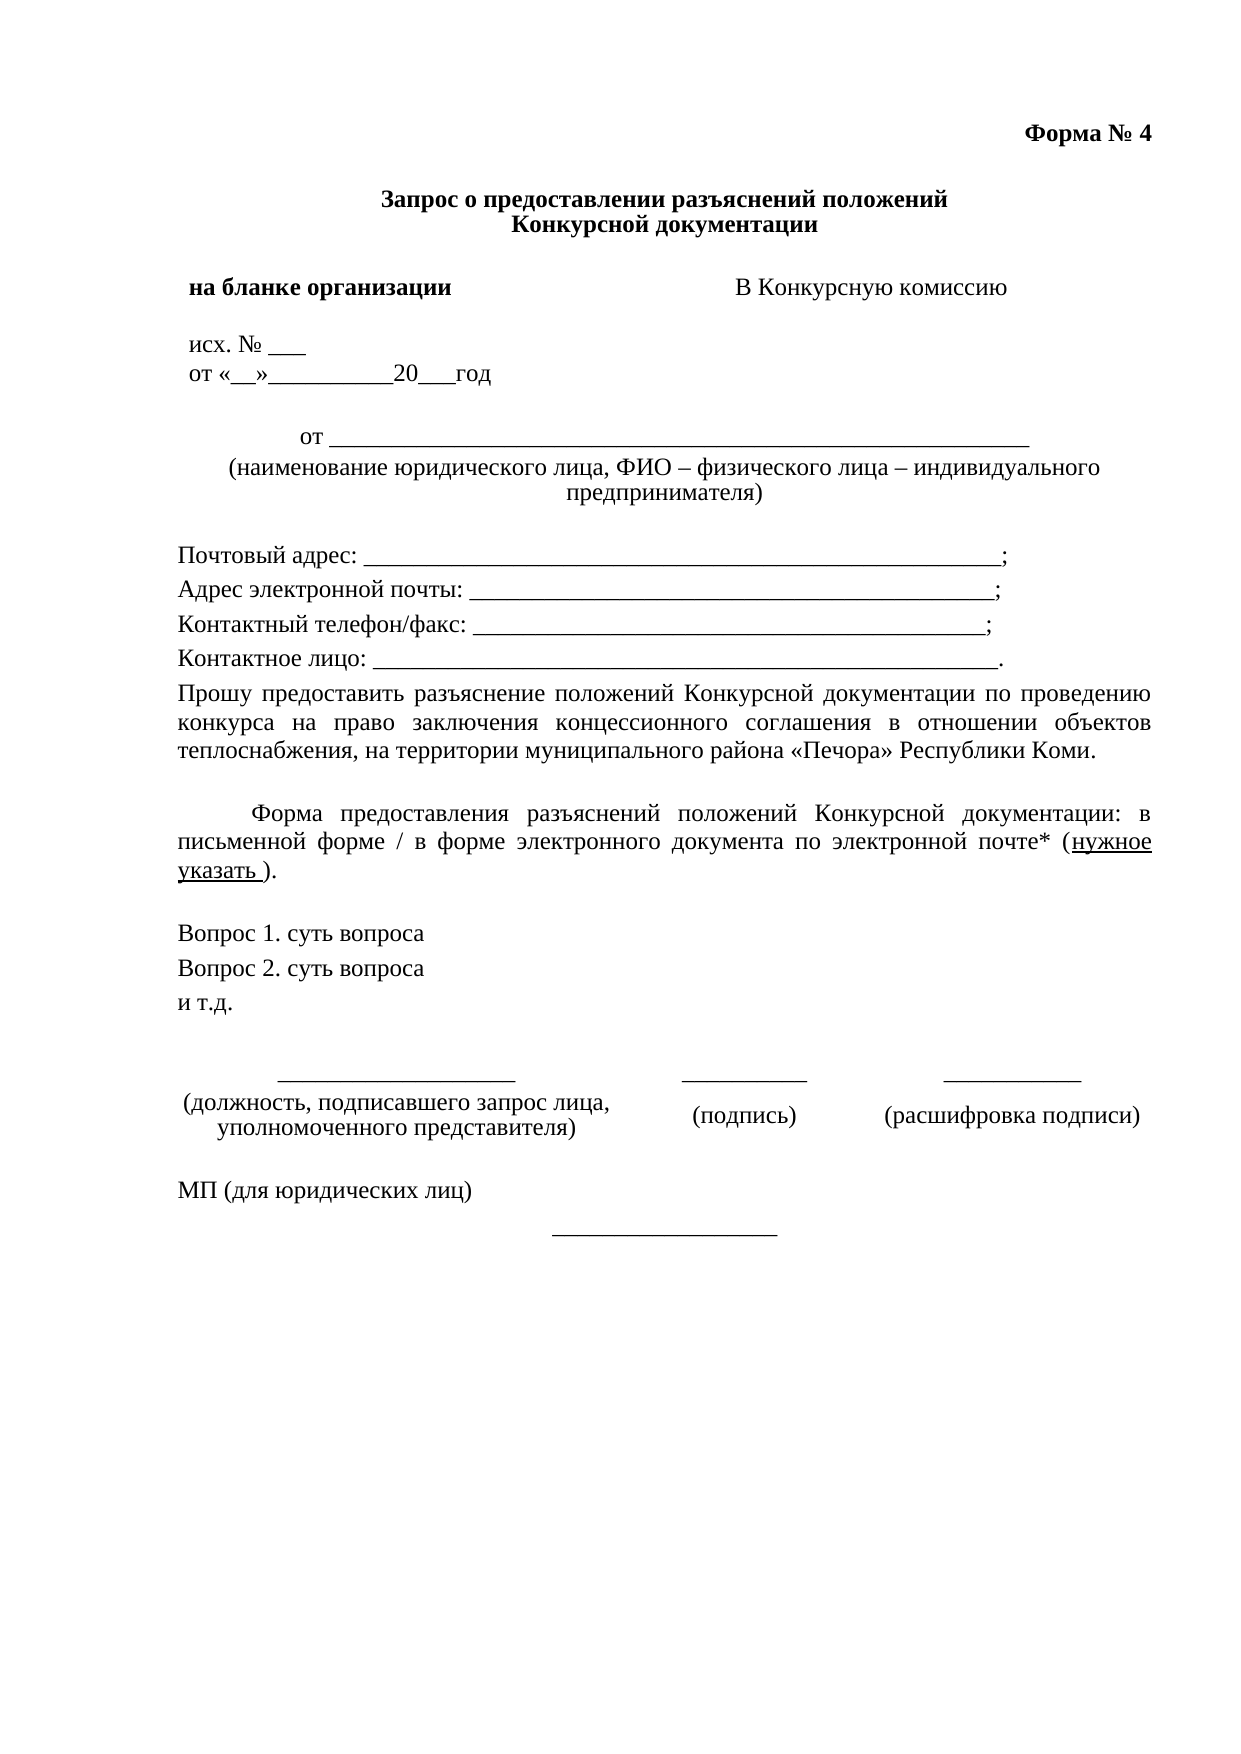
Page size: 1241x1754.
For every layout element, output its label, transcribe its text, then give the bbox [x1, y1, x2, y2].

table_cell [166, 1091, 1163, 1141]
text Вопрос 1. суть вопроса [177, 918, 1152, 947]
text Контактный телефон/факс: _________________________________________; [177, 609, 1152, 638]
text предпринимателя) [177, 481, 1152, 506]
text Почтовый адрес: ___________________________________________________; [177, 540, 1152, 569]
text Адрес электронной почты: __________________________________________; [177, 574, 1152, 603]
text от ________________________________________________________ [177, 421, 1152, 450]
subtitle Прошу предоставить разъяснение положений Конкурсной документации по проведению конкурса на право заключения концессионного соглашения в отношении объектов теплоснабжения, на территории муниципального района «Печора» Республики Коми. [177, 678, 1152, 764]
text Форма предоставления разъяснений положений Конкурсной документации: в письменной форме / в форме электронного документа по электронной почте* (нужное указать ). [177, 798, 1152, 884]
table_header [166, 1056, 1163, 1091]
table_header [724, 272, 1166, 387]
text Вопрос 2. суть вопроса [177, 953, 1152, 982]
text __________________ [177, 1210, 1152, 1238]
text Запрос о предоставлении разъяснений положений [177, 187, 1152, 212]
text Форма № 4 [177, 118, 1152, 147]
text МП (для юридических лиц) [177, 1175, 1152, 1204]
text Контактное лицо: __________________________________________________. [177, 643, 1152, 672]
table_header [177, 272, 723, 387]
text (наименование юридического лица, ФИО – физического лица – индивидуального [177, 456, 1152, 481]
text Конкурсной документации [177, 212, 1152, 237]
text и т.д. [177, 987, 1152, 1016]
